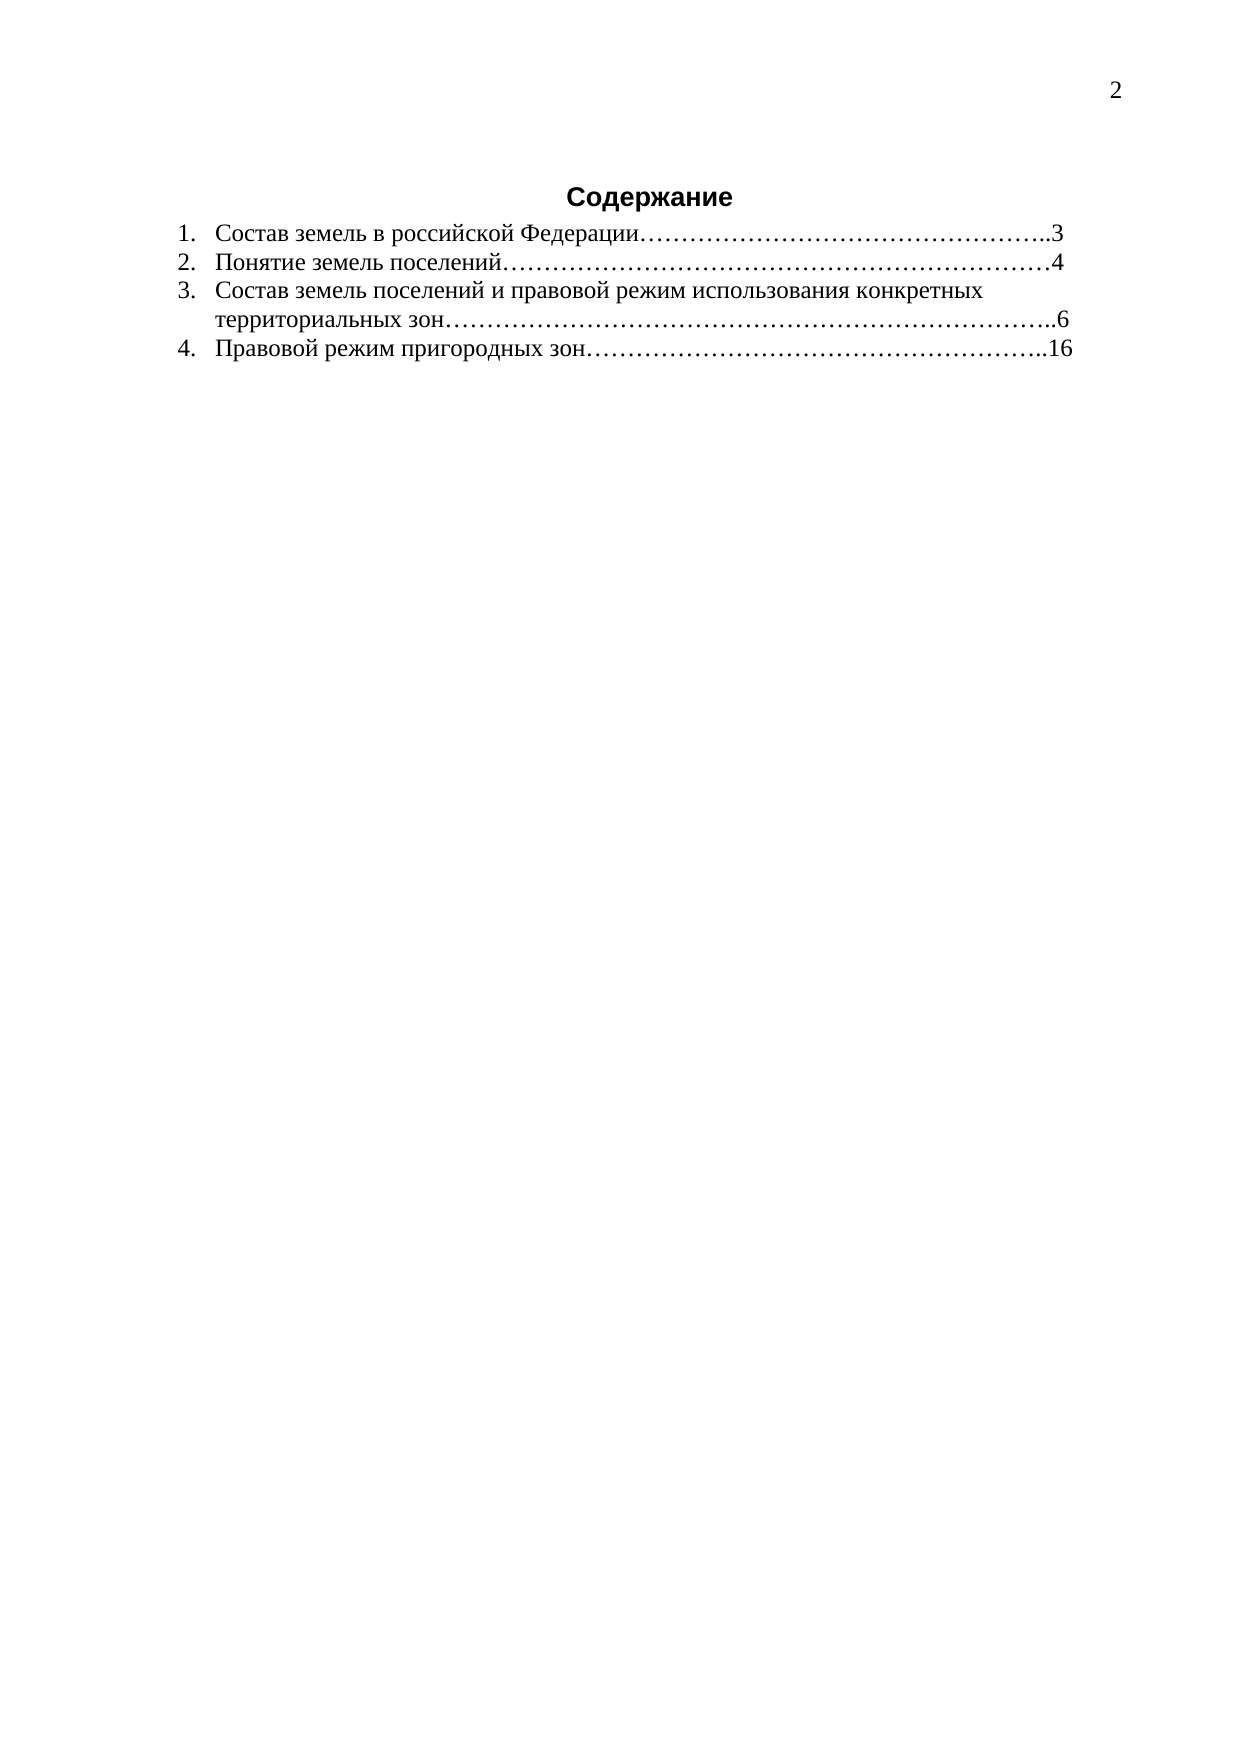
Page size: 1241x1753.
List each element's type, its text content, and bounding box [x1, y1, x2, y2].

list Состав земель поселений и правовой режим использования конкретных территориальных зон………………………………………………………………..6 [177, 276, 1122, 333]
list Состав земель в российской Федерации…………………………………………..3 [177, 218, 1122, 247]
subtitle Содержание [177, 181, 1122, 212]
list Понятие земель поселений…………………………………………………………4 [177, 247, 1122, 276]
list Правовой режим пригородных зон………………………………………………..16 [177, 333, 1122, 362]
